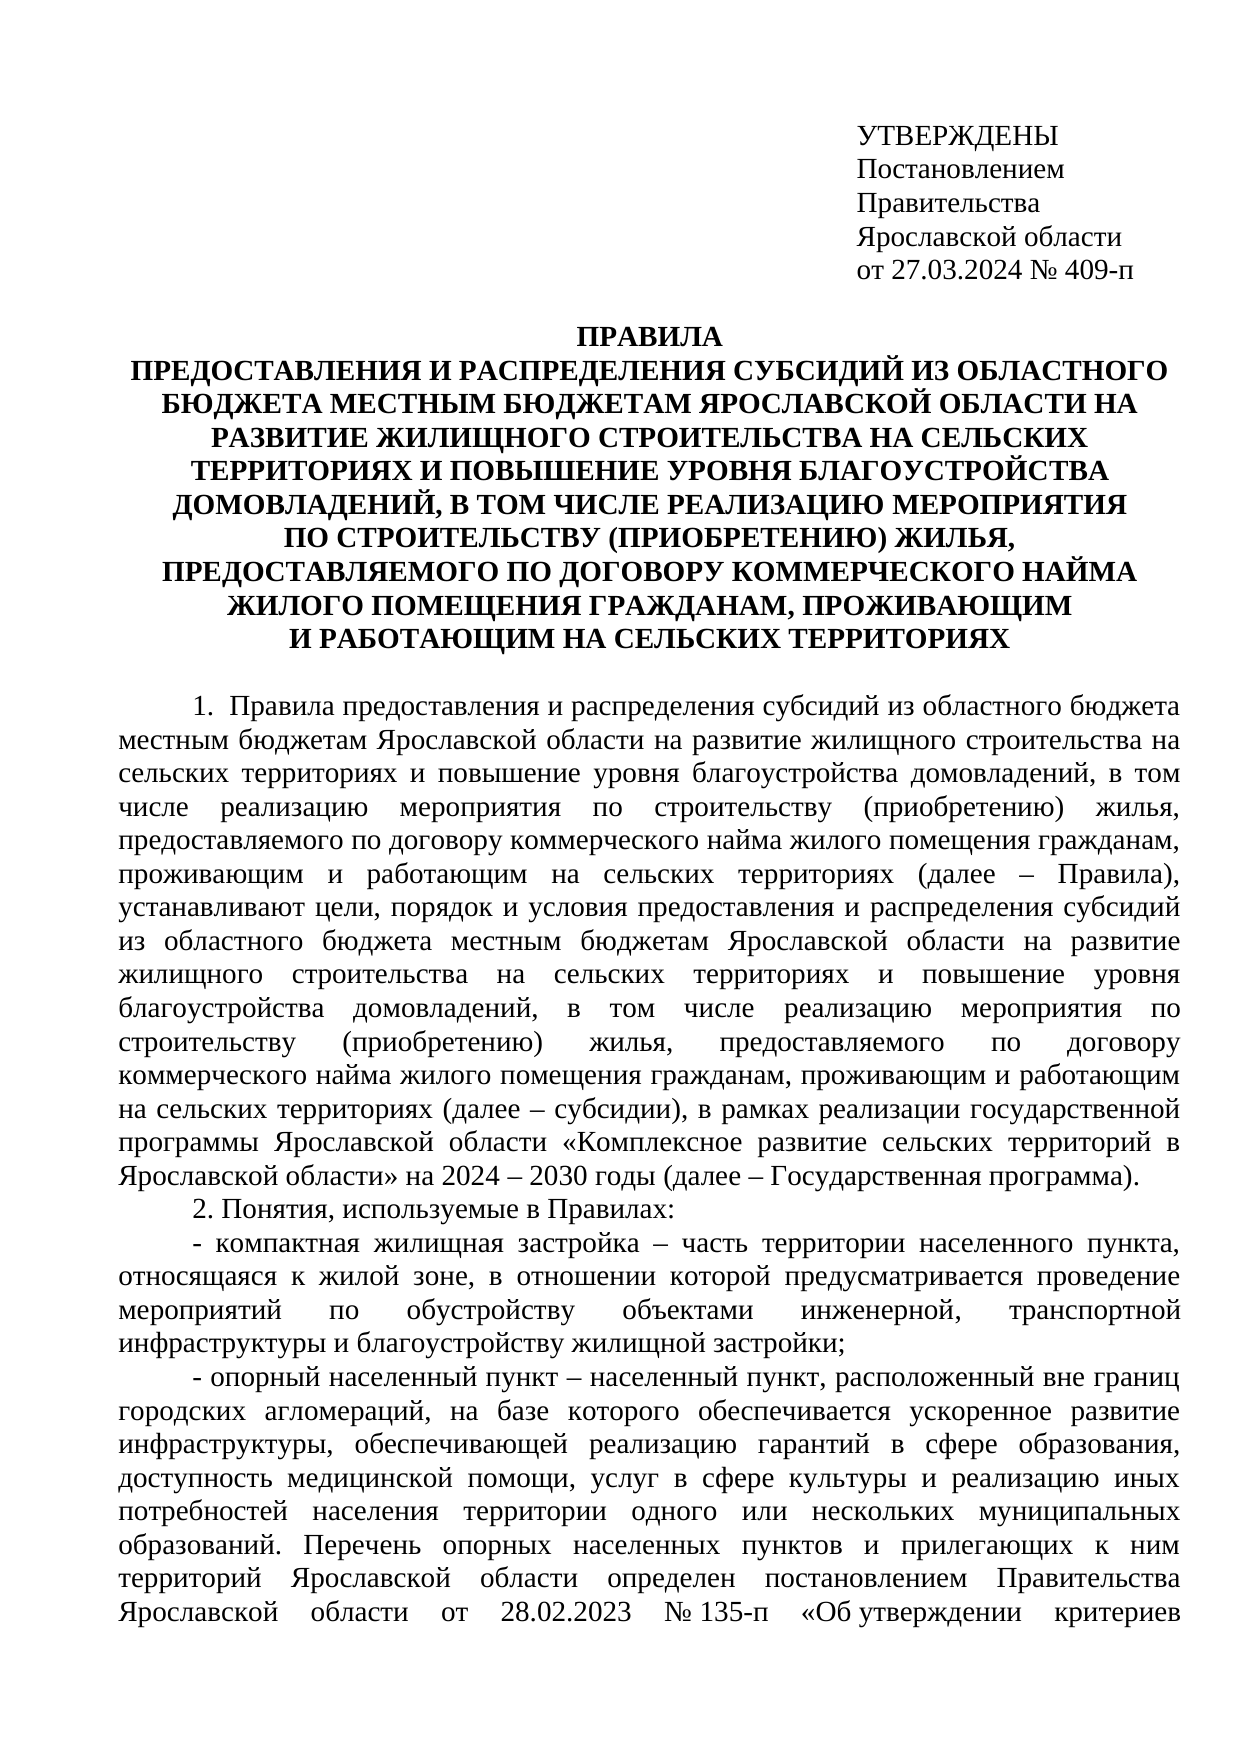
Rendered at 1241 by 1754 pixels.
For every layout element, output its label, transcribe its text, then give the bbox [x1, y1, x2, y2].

text ПО СТРОИТЕЛЬСТВУ (ПРИОБРЕТЕНИЮ) ЖИЛЬЯ, ПРЕДОСТАВЛЯЕМОГО ПО ДОГОВОРУ КОММЕРЧЕСКОГО НАЙМА ЖИЛОГО ПОМЕЩЕНИЯ ГРАЖДАНАМ, ПРОЖИВАЮЩИМ [118, 521, 1181, 621]
text - компактная жилищная застройка – часть территории населенного пункта, относящаяся к жилой зоне, в отношении которой предусматривается проведение мероприятий по обустройству объектами инженерной, транспортной инфраструктуры и благоустройству жилищной застройки; [118, 1225, 1181, 1359]
text Ярославской области [856, 219, 1181, 252]
text И РАБОТАЮЩИМ НА СЕЛЬСКИХ ТЕРРИТОРИЯХ [118, 621, 1181, 655]
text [118, 1359, 1181, 1627]
text УТВЕРЖДЕНЫ [856, 118, 1181, 152]
text 2. Понятия, используемые в Правилах: [118, 1191, 1181, 1225]
text Правительства [856, 185, 1181, 219]
text ПРЕДОСТАВЛЕНИЯ И РАСПРЕДЕЛЕНИЯ СУБСИДИЙ ИЗ ОБЛАСТНОГО БЮДЖЕТА МЕСТНЫМ БЮДЖЕТАМ ЯРОСЛАВСКОЙ ОБЛАСТИ НА РАЗВИТИЕ ЖИЛИЩНОГО СТРОИТЕЛЬСТВА НА СЕЛЬСКИХ ТЕРРИТОРИЯХ И ПОВЫШЕНИЕ УРОВНЯ БЛАГОУСТРОЙСТВА ДОМОВЛАДЕНИЙ, В ТОМ ЧИСЛЕ РЕАЛИЗАЦИЮ МЕРОПРИЯТИЯ [118, 353, 1181, 521]
text ПРАВИЛА [118, 319, 1181, 353]
text Постановлением [856, 152, 1181, 185]
text 1. Правила предоставления и распределения субсидий из областного бюджета местным бюджетам Ярославской области на развитие жилищного строительства на сельских территориях и повышение уровня благоустройства домовладений, в том числе реализацию мероприятия по строительству (приобретению) жилья, предоставляемого по договору коммерческого найма жилого помещения гражданам, проживающим и работающим на сельских территориях (далее – Правила), устанавливают цели, порядок и условия предоставления и распределения субсидий из областного бюджета местным бюджетам Ярославской области на развитие жилищного строительства на сельских территориях и повышение уровня благоустройства домовладений, в том числе реализацию мероприятия по строительству (приобретению) жилья, предоставляемого по договору коммерческого найма жилого помещения гражданам, проживающим и работающим на сельских территориях (далее – субсидии), в рамках реализации государственной программы Ярославской области «Комплексное развитие сельских территорий в Ярославской области» на 2024 – 2030 годы (далее – Государственная программа). [118, 688, 1181, 1191]
text от 27.03.2024 № 409-п [856, 252, 1181, 286]
